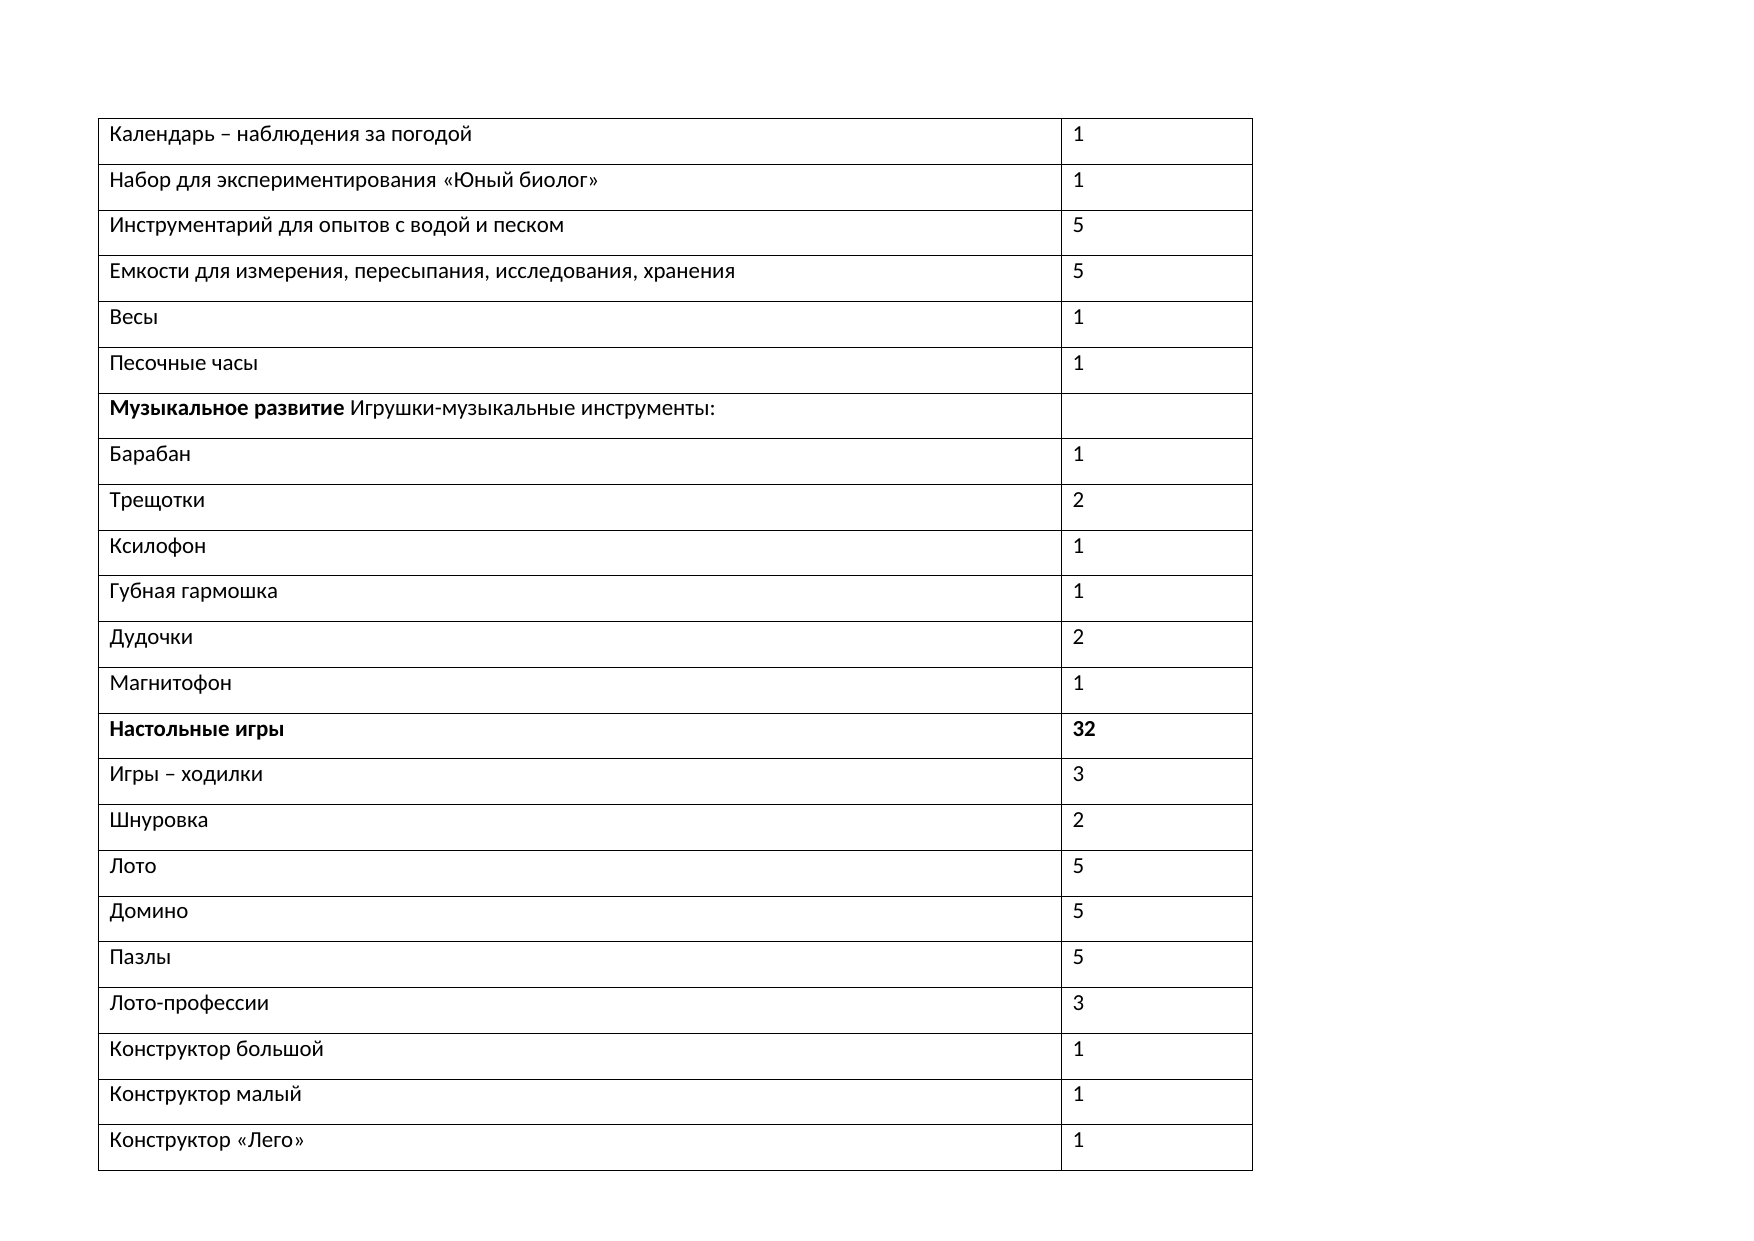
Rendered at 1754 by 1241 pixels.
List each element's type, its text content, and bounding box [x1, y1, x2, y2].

table_cell 3 [1062, 759, 1252, 804]
table_cell Календарь – наблюдения за погодой [99, 119, 1061, 164]
table_cell Шнуровка [99, 805, 1061, 850]
table_cell [1062, 394, 1252, 438]
table_cell Лото [99, 851, 1061, 896]
table_cell Губная гармошка [99, 576, 1061, 621]
table_cell 1 [1062, 576, 1252, 621]
table_cell 1 [1062, 119, 1252, 164]
table_cell Трещотки [99, 485, 1061, 530]
table_cell 3 [1062, 988, 1252, 1033]
table_cell 1 [1062, 302, 1252, 347]
table_cell 5 [1062, 897, 1252, 941]
table_cell Игры – ходилки [99, 759, 1061, 804]
table_cell 1 [1062, 165, 1252, 209]
table_cell Ксилофон [99, 531, 1061, 575]
table_cell 5 [1062, 211, 1252, 255]
table_cell Набор для экспериментирования «Юный биолог» [99, 165, 1061, 209]
table_cell Конструктор большой [99, 1034, 1061, 1078]
table_cell 2 [1062, 622, 1252, 667]
table_cell 5 [1062, 851, 1252, 896]
table_cell 1 [1062, 668, 1252, 713]
table_cell 1 [1062, 348, 1252, 392]
table_cell Лото-профессии [99, 988, 1061, 1033]
table_cell Конструктор малый [99, 1080, 1061, 1124]
table_cell Настольные игры [99, 714, 1061, 758]
table_cell Весы [99, 302, 1061, 347]
table_cell Дудочки [99, 622, 1061, 667]
table_cell Емкости для измерения, пересыпания, исследования, хранения [99, 256, 1061, 301]
table_cell Магнитофон [99, 668, 1061, 713]
table_cell 1 [1062, 1034, 1252, 1078]
table_cell Барабан [99, 439, 1061, 484]
table_cell Музыкальное развитие Игрушки-музыкальные инструменты: [99, 394, 1061, 438]
table_cell 2 [1062, 805, 1252, 850]
table_cell 5 [1062, 942, 1252, 987]
table_cell 5 [1062, 256, 1252, 301]
table_cell Песочные часы [99, 348, 1061, 392]
table_cell 1 [1062, 439, 1252, 484]
table_cell 2 [1062, 485, 1252, 530]
table_cell 32 [1062, 714, 1252, 758]
table_cell Конструктор «Лего» [99, 1125, 1061, 1170]
table_cell 1 [1062, 1125, 1252, 1170]
table_cell Домино [99, 897, 1061, 941]
table_cell Инструментарий для опытов с водой и песком [99, 211, 1061, 255]
table_cell 1 [1062, 531, 1252, 575]
table_cell Пазлы [99, 942, 1061, 987]
table_cell 1 [1062, 1080, 1252, 1124]
